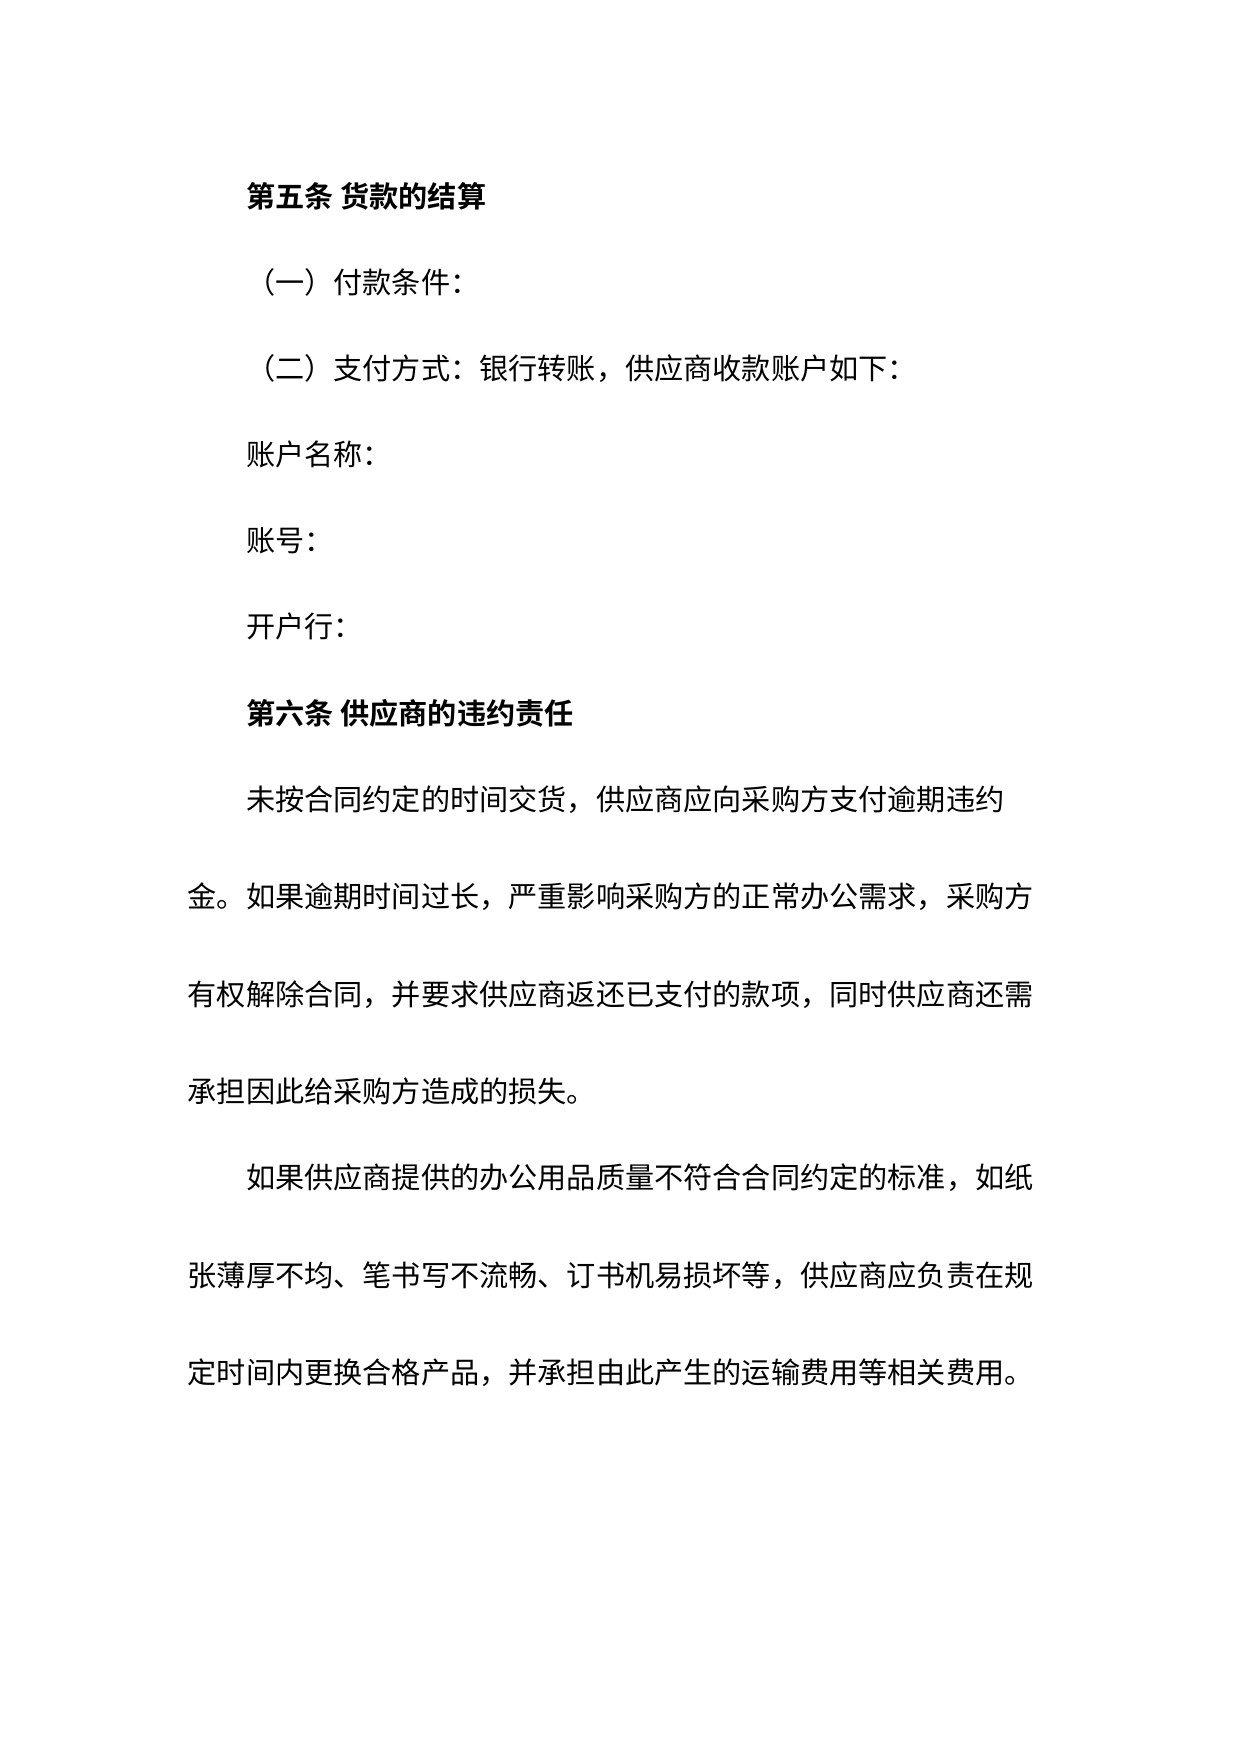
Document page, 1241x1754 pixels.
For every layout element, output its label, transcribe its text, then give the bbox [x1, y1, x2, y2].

text （一）付款条件： [187, 248, 1053, 313]
text 账号： [187, 507, 1053, 572]
text 未按合同约定的时间交货，供应商应向采购方支付逾期违约金。如果逾期时间过长，严重影响采购方的正常办公需求，采购方有权解除合同，并要求供应商返还已支付的款项，同时供应商还需承担因此给采购方造成的损失。 [187, 765, 1053, 1122]
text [187, 1144, 1053, 1404]
text 第六条 供应商的违约责任 [187, 679, 1053, 744]
text 账户名称： [187, 420, 1053, 485]
text 第五条 货款的结算 [187, 162, 1053, 227]
text 开户行： [187, 593, 1053, 658]
text （二）支付方式：银行转账，供应商收款账户如下： [187, 334, 1053, 399]
